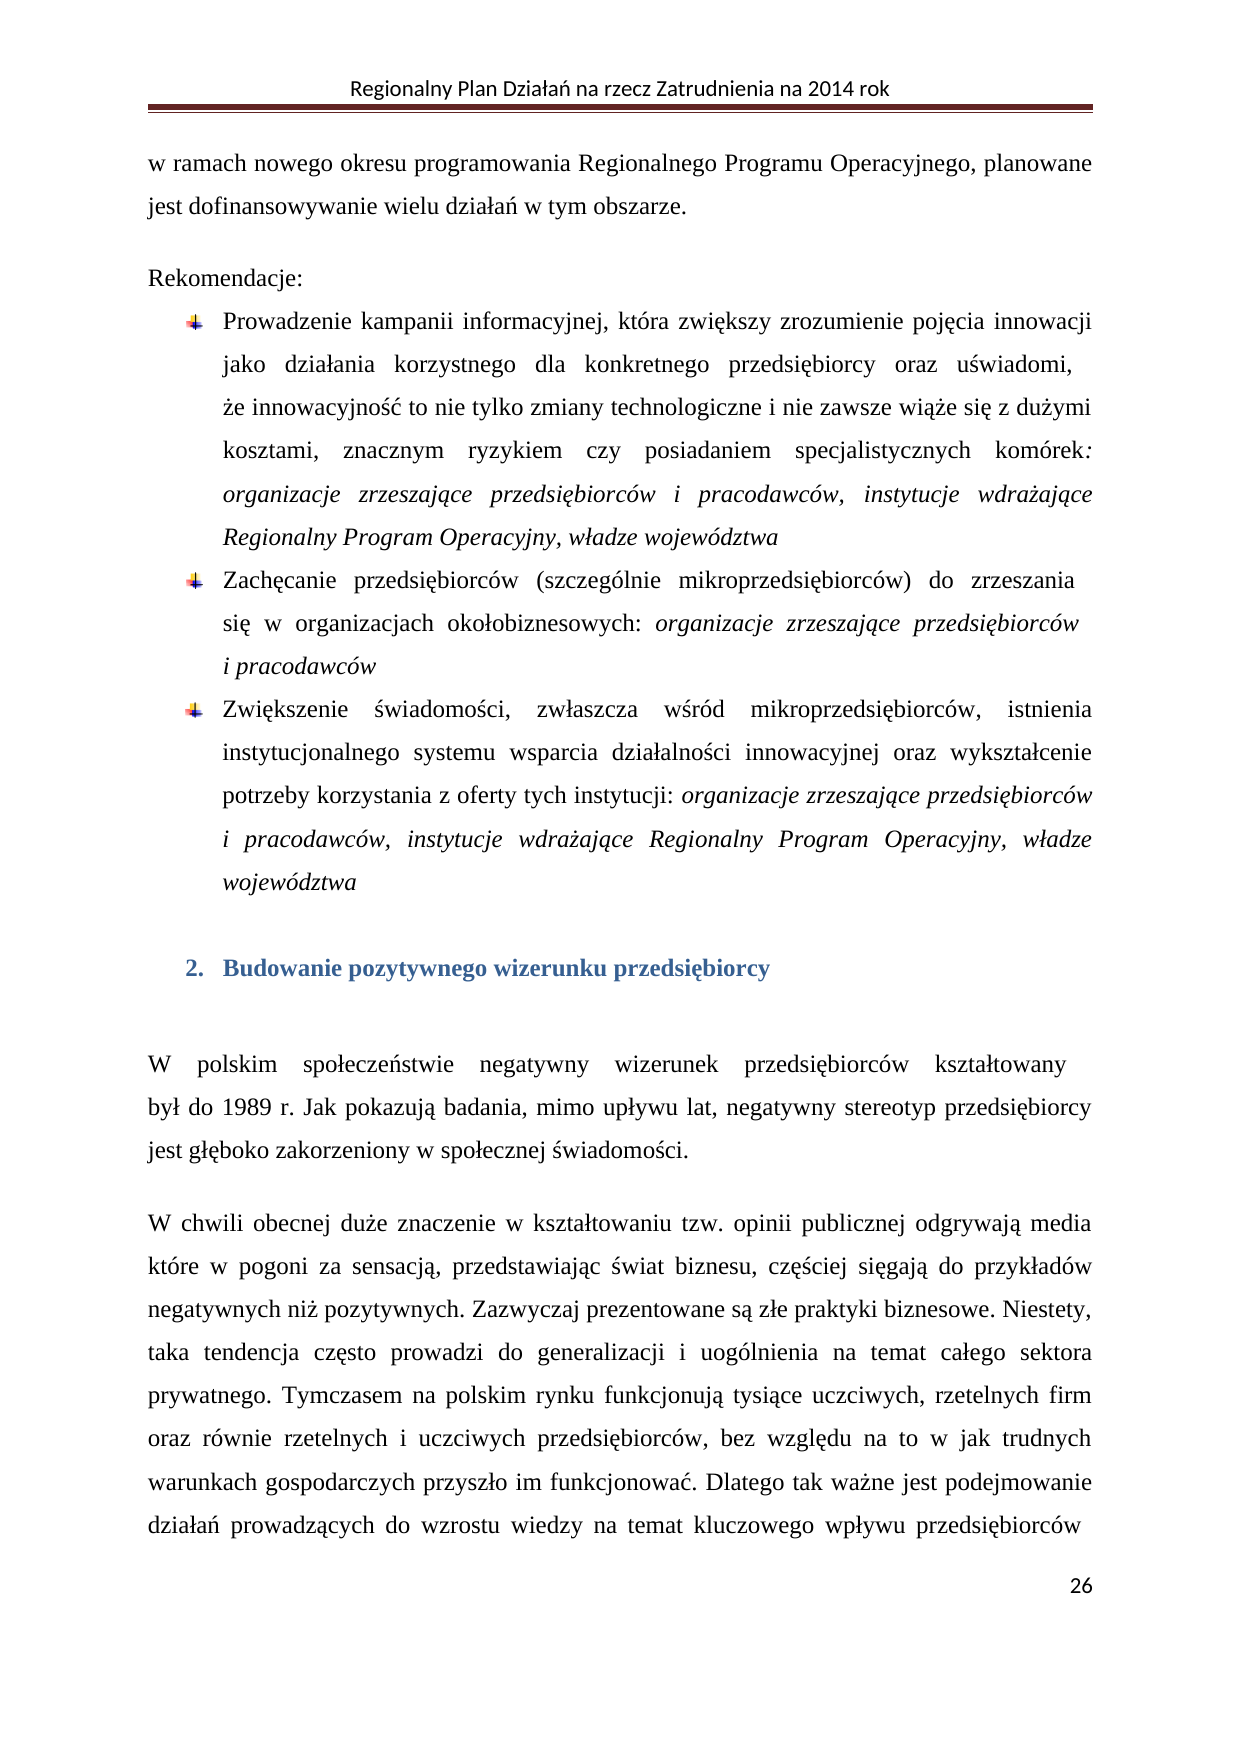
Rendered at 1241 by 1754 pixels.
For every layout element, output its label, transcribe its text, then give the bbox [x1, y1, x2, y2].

list Zachęcanie przedsiębiorców (szczególnie mikroprzedsiębiorców) do zrzeszania się w organizacjach okołobiznesowych: organizacje zrzeszające przedsiębiorców i pracodawców [185, 565, 1093, 680]
list Prowadzenie kampanii informacyjnej, która zwiększy zrozumienie pojęcia innowacji jako działania korzystnego dla konkretnego przedsiębiorcy oraz uświadomi, że innowacyjność to nie tylko zmiany technologiczne i nie zawsze wiąże się z dużymi kosztami, znacznym ryzykiem czy posiadaniem specjalistycznych komórek: organizacje zrzeszające przedsiębiorców i pracodawców, instytucje wdrażające Regionalny Program Operacyjny, władze województwa [185, 306, 1093, 551]
list Budowanie pozytywnego wizerunku przedsiębiorcy [185, 953, 1093, 982]
picture [186, 571, 203, 589]
text W polskim społeczeństwie negatywny wizerunek przedsiębiorców kształtowany był do 1989 r. Jak pokazują badania, mimo upływu lat, negatywny stereotyp przedsiębiorcy jest głęboko zakorzeniony w społecznej świadomości. [148, 1049, 1093, 1164]
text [148, 148, 1093, 219]
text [148, 1208, 1093, 1538]
picture [186, 313, 203, 330]
list Zwiększenie świadomości, zwłaszcza wśród mikroprzedsiębiorców, istnienia instytucjonalnego systemu wsparcia działalności innowacyjnej oraz wykształcenie potrzeby korzystania z oferty tych instytucji: organizacje zrzeszające przedsiębiorców i pracodawców, instytucje wdrażające Regionalny Program Operacyjny, władze województwa [185, 694, 1093, 896]
picture [185, 701, 203, 718]
text Rekomendacje: [148, 263, 1093, 292]
